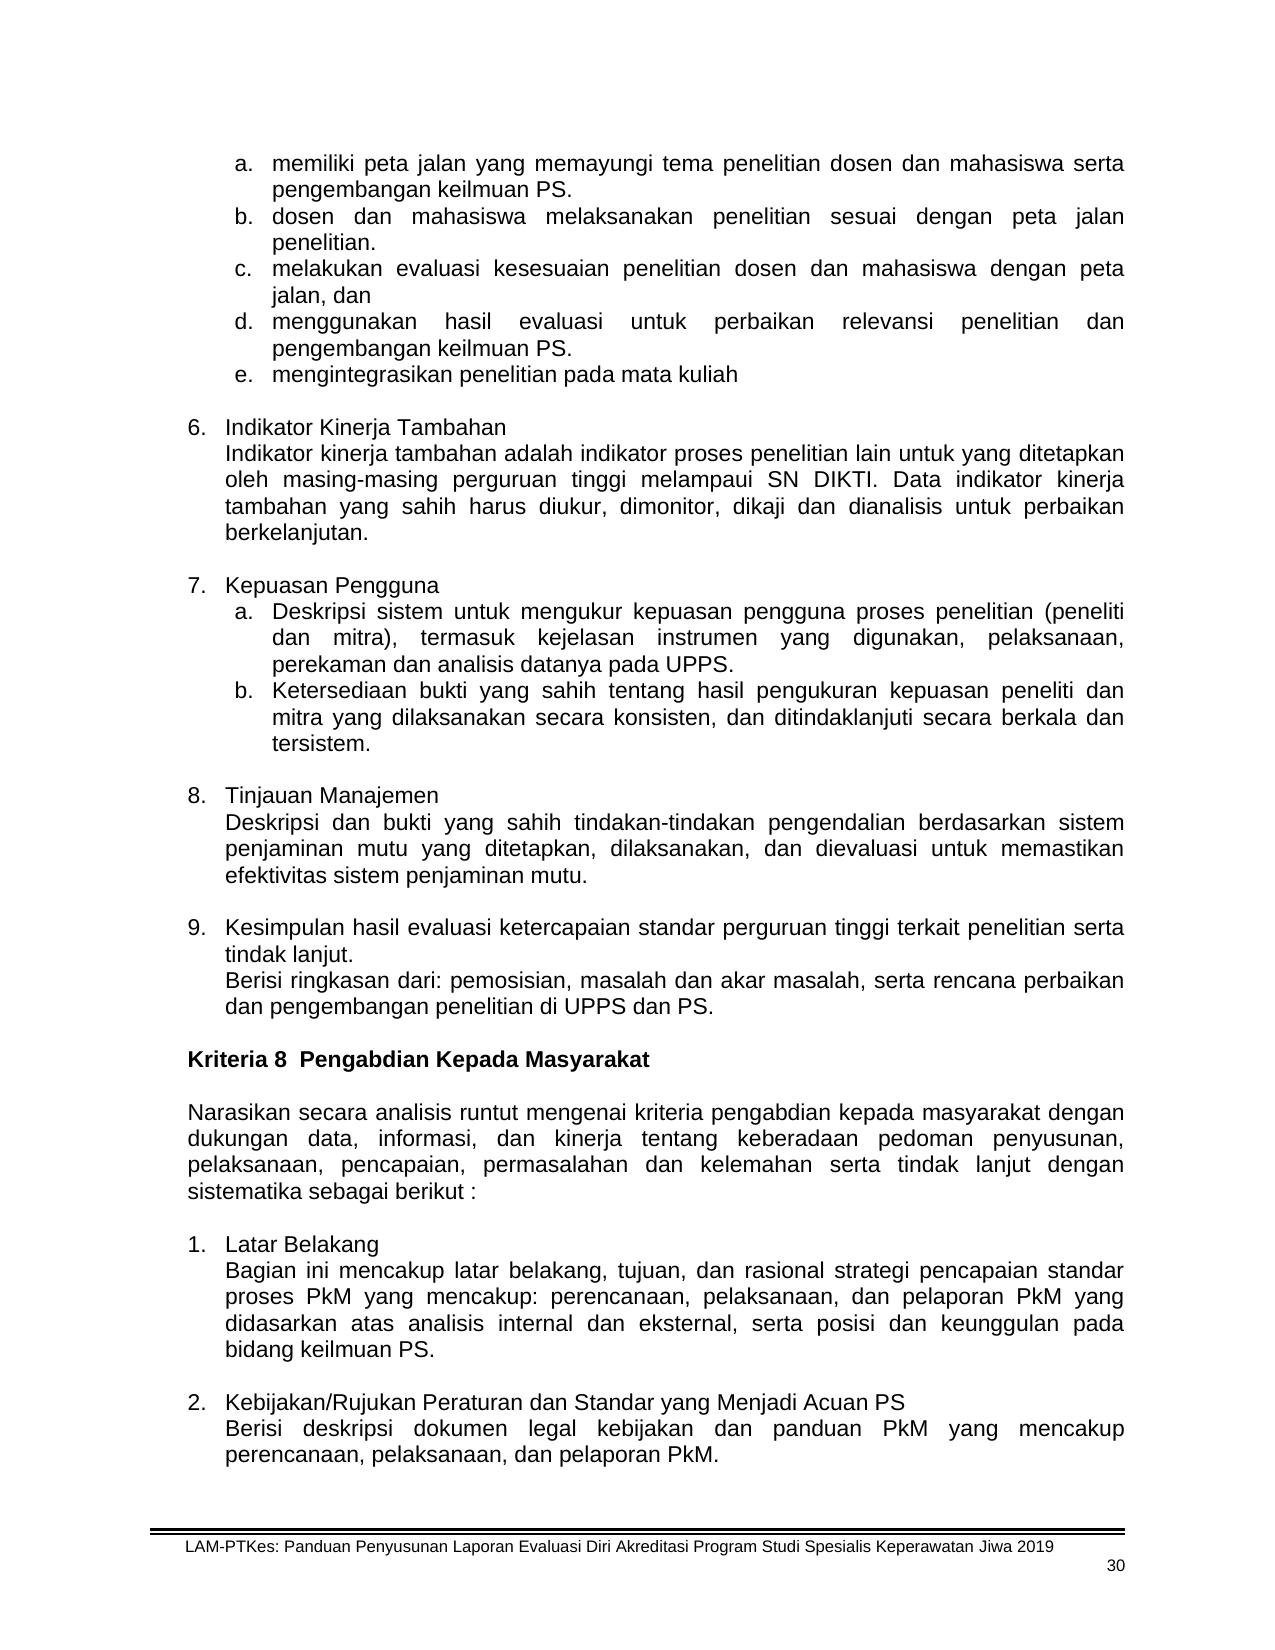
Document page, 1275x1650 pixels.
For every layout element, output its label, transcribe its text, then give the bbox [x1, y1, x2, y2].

list Deskripsi sistem untuk mengukur kepuasan pengguna proses penelitian (peneliti dan mitra), termasuk kejelasan instrumen yang digunakan, pelaksanaan, perekaman dan analisis datanya pada UPPS. [234, 598, 1125, 677]
text Bagian ini mencakup latar belakang, tujuan, dan rasional strategi pencapaian standar proses PkM yang mencakup: perencanaan, pelaksanaan, dan pelaporan PkM yang didasarkan atas analisis internal dan eksternal, serta posisi dan keunggulan pada bidang keilmuan PS. [225, 1257, 1125, 1362]
list dosen dan mahasiswa melaksanakan penelitian sesuai dengan peta jalan penelitian. [234, 203, 1125, 255]
list Kepuasan Pengguna [187, 572, 1125, 598]
subtitle Kriteria 8 Pengabdian Kepada Masyarakat [187, 1046, 1125, 1072]
list melakukan evaluasi kesesuaian penelitian dosen dan mahasiswa dengan peta jalan, dan [234, 255, 1125, 308]
list Latar Belakang [187, 1231, 1125, 1257]
list memiliki peta jalan yang memayungi tema penelitian dosen dan mahasiswa serta pengembangan keilmuan PS. [234, 150, 1125, 203]
text Berisi ringkasan dari: pemosisian, masalah dan akar masalah, serta rencana perbaikan dan pengembangan penelitian di UPPS dan PS. [225, 967, 1125, 1020]
text Narasikan secara analisis runtut mengenai kriteria pengabdian kepada masyarakat dengan dukungan data, informasi, dan kinerja tentang keberadaan pedoman penyusunan, pelaksanaan, pencapaian, permasalahan dan kelemahan serta tindak lanjut dengan sistematika sebagai berikut : [187, 1099, 1125, 1204]
list Ketersediaan bukti yang sahih tentang hasil pengukuran kepuasan peneliti dan mitra yang dilaksanakan secara konsisten, dan ditindaklanjuti secara berkala dan tersistem. [234, 677, 1125, 756]
list Kesimpulan hasil evaluasi ketercapaian standar perguruan tinggi terkait penelitian serta tindak lanjut. [187, 914, 1125, 967]
list mengintegrasikan penelitian pada mata kuliah [234, 361, 1125, 387]
text Deskripsi dan bukti yang sahih tindakan-tindakan pengendalian berdasarkan sistem penjaminan mutu yang ditetapkan, dilaksanakan, dan dievaluasi untuk memastikan efektivitas sistem penjaminan mutu. [225, 809, 1125, 888]
list Kebijakan/Rujukan Peraturan dan Standar yang Menjadi Acuan PS [187, 1389, 1125, 1415]
list Tinjauan Manajemen [187, 782, 1125, 809]
list menggunakan hasil evaluasi untuk perbaikan relevansi penelitian dan pengembangan keilmuan PS. [234, 308, 1125, 361]
text Indikator kinerja tambahan adalah indikator proses penelitian lain untuk yang ditetapkan oleh masing-masing perguruan tinggi melampaui SN DIKTI. Data indikator kinerja tambahan yang sahih harus diukur, dimonitor, dikaji dan dianalisis untuk perbaikan berkelanjutan. [225, 440, 1125, 545]
text Berisi deskripsi dokumen legal kebijakan dan panduan PkM yang mencakup perencanaan, pelaksanaan, dan pelaporan PkM. [225, 1415, 1125, 1468]
list Indikator Kinerja Tambahan [187, 413, 1125, 440]
